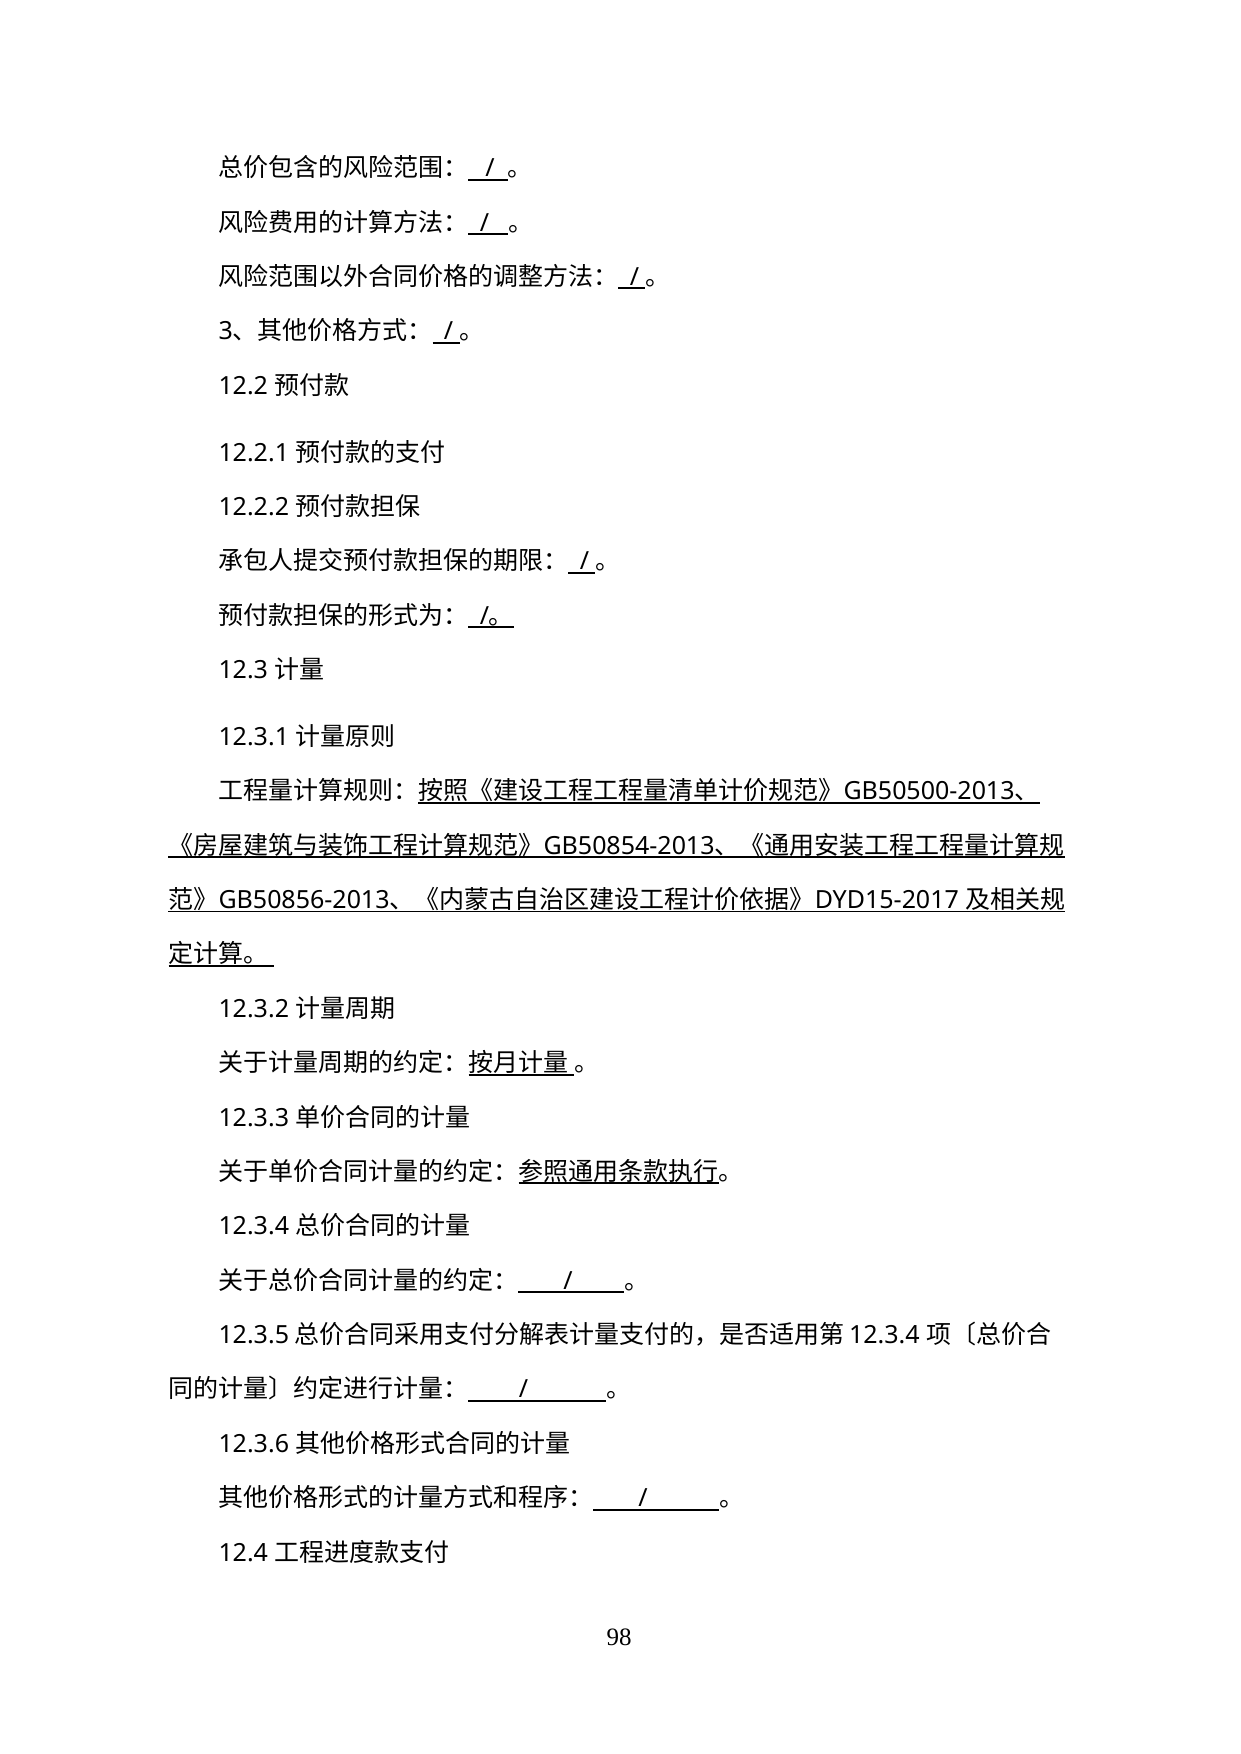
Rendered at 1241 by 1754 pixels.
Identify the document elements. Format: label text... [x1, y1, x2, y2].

text 12.2 预付款 [168, 365, 1069, 401]
text 12.3.6 其他价格形式合同的计量 [168, 1423, 1069, 1459]
text 12.2.2 预付款担保 [168, 486, 1069, 523]
text 总价包含的风险范围： / 。 [168, 148, 1069, 184]
text 12.2.1 预付款的支付 [168, 432, 1069, 468]
text 风险范围以外合同价格的调整方法： / 。 [168, 256, 1069, 293]
text 12.3.3 单价合同的计量 [168, 1097, 1069, 1133]
text 关于计量周期的约定：按月计量 。 [168, 1043, 1069, 1079]
text 其他价格形式的计量方式和程序： / 。 [168, 1478, 1069, 1514]
text 12.3 计量 [168, 649, 1069, 686]
text 工程量计算规则：按照《建设工程工程量清单计价规范》GB50500-2013、《房屋建筑与装饰工程计算规范》GB50854-2013、《通用安装工程工程量计算规范》GB50856-2013、《内蒙古自治区建设工程计价依据》DYD15-2017 及相关规定计算。 [168, 771, 1069, 970]
text 关于单价合同计量的约定：参照通用条款执行。 [168, 1151, 1069, 1188]
text 12.3.4 总价合同的计量 [168, 1206, 1069, 1242]
text 风险费用的计算方法： / 。 [168, 202, 1069, 238]
text 12.4 工程进度款支付 [168, 1532, 1069, 1568]
text 12.3.2 计量周期 [168, 988, 1069, 1024]
text 3、其他价格方式： / 。 [168, 311, 1069, 347]
text 关于总价合同计量的约定： / 。 [168, 1260, 1069, 1296]
text 12.3.5总价合同采用支付分解表计量支付的，是否适用第12.3.4 项〔总价合同的计量〕约定进行计量： / 。 [168, 1314, 1069, 1405]
text 预付款担保的形式为： /。 [168, 595, 1069, 631]
text 承包人提交预付款担保的期限： / 。 [168, 541, 1069, 577]
text 12.3.1 计量原则 [168, 716, 1069, 753]
